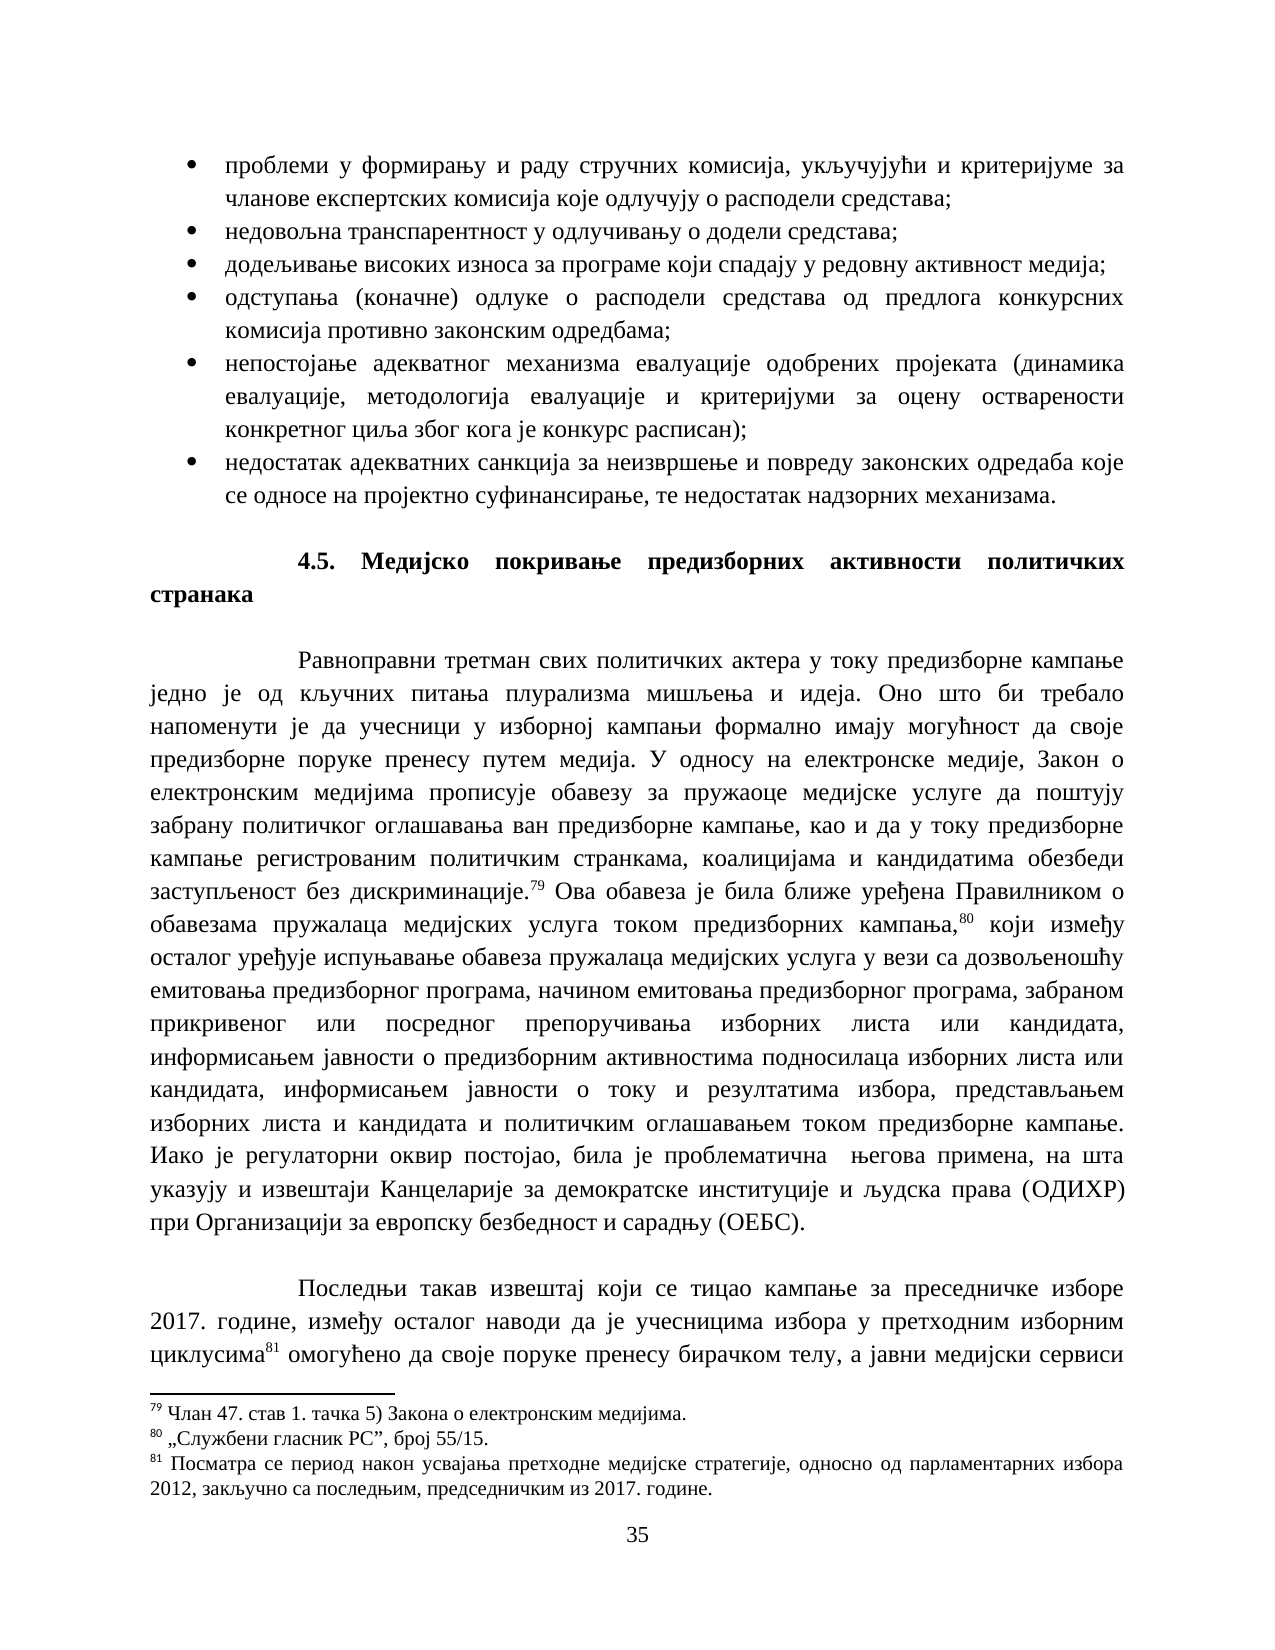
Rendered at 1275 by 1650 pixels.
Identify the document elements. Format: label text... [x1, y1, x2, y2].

list непостојање адекватног механизма евалуације одобрених пројеката (динамика евалуације, методологија евалуације и критеријуми за оцену остварености конкретног циља због кога је конкурс расписан); [187, 348, 1125, 443]
list додељивање високих износа за програме који спадају у редовну активност медија; [187, 249, 1125, 278]
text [150, 1273, 1125, 1367]
text Равноправни третман свих политичких актера у току предизборне кампање једно је од кључних питања плурализма мишљења и идеја. Оно што би требало напоменути је да учесници у изборној кампањи формално имају могућност да своје предизборне поруке пренесу путем медија. У односу на електронске медије, Закон о електронским медијима прописује обавезу за пружаоце медијске услуге да поштују забрану политичког оглашавања ван предизборне кампање, као и да у току предизборне кампање регистрованим политичким странкама, коалицијама и кандидатима обезбеди заступљеност без дискриминације. Ова обавеза је била ближе уређена Правилником о обавезама пружалаца медијских услуга током предизборних кампања, који између осталог уређује испуњавање обавеза пружалаца медијских услуга у вези са дозвољеношћу емитовања предизборног програма, начином емитовања предизборног програма, забраном прикривеног или посредног препоручивања изборних листа или кандидата, информисањем јавности о предизборним активностима подносилаца изборних листа или кандидата, информисањем јавности о току и резултатима избора, представљањем изборних листа и кандидата и политичким оглашавањем током предизборне кампање. Иако је регулаторни оквир постојао, била је проблематична његова примена, на шта указују и извештаји Канцеларије за демократске институције и људска права (ОДИХР) при Организацији за европску безбедност и сарадњу (ОЕБС). [150, 645, 1125, 1235]
list недостатак адекватних санкција за неизвршење и повреду законских одредаба које се односе на пројектно суфинансирање, те недостатак надзорних механизама. [187, 447, 1125, 509]
list проблеми у формирању и раду стручних комисија, укључујући и критеријуме за чланове експертских комисија које одлучују о расподели средстава; [187, 150, 1125, 212]
list недовољна транспарентност у одлучивању о додели средстава; [187, 216, 1125, 245]
text 4.5. Медијско покривање предизборних активности политичких странака [150, 546, 1125, 608]
list одступања (коначне) одлуке о расподели средстава од предлога конкурсних комисија противно законским одредбама; [187, 282, 1125, 344]
